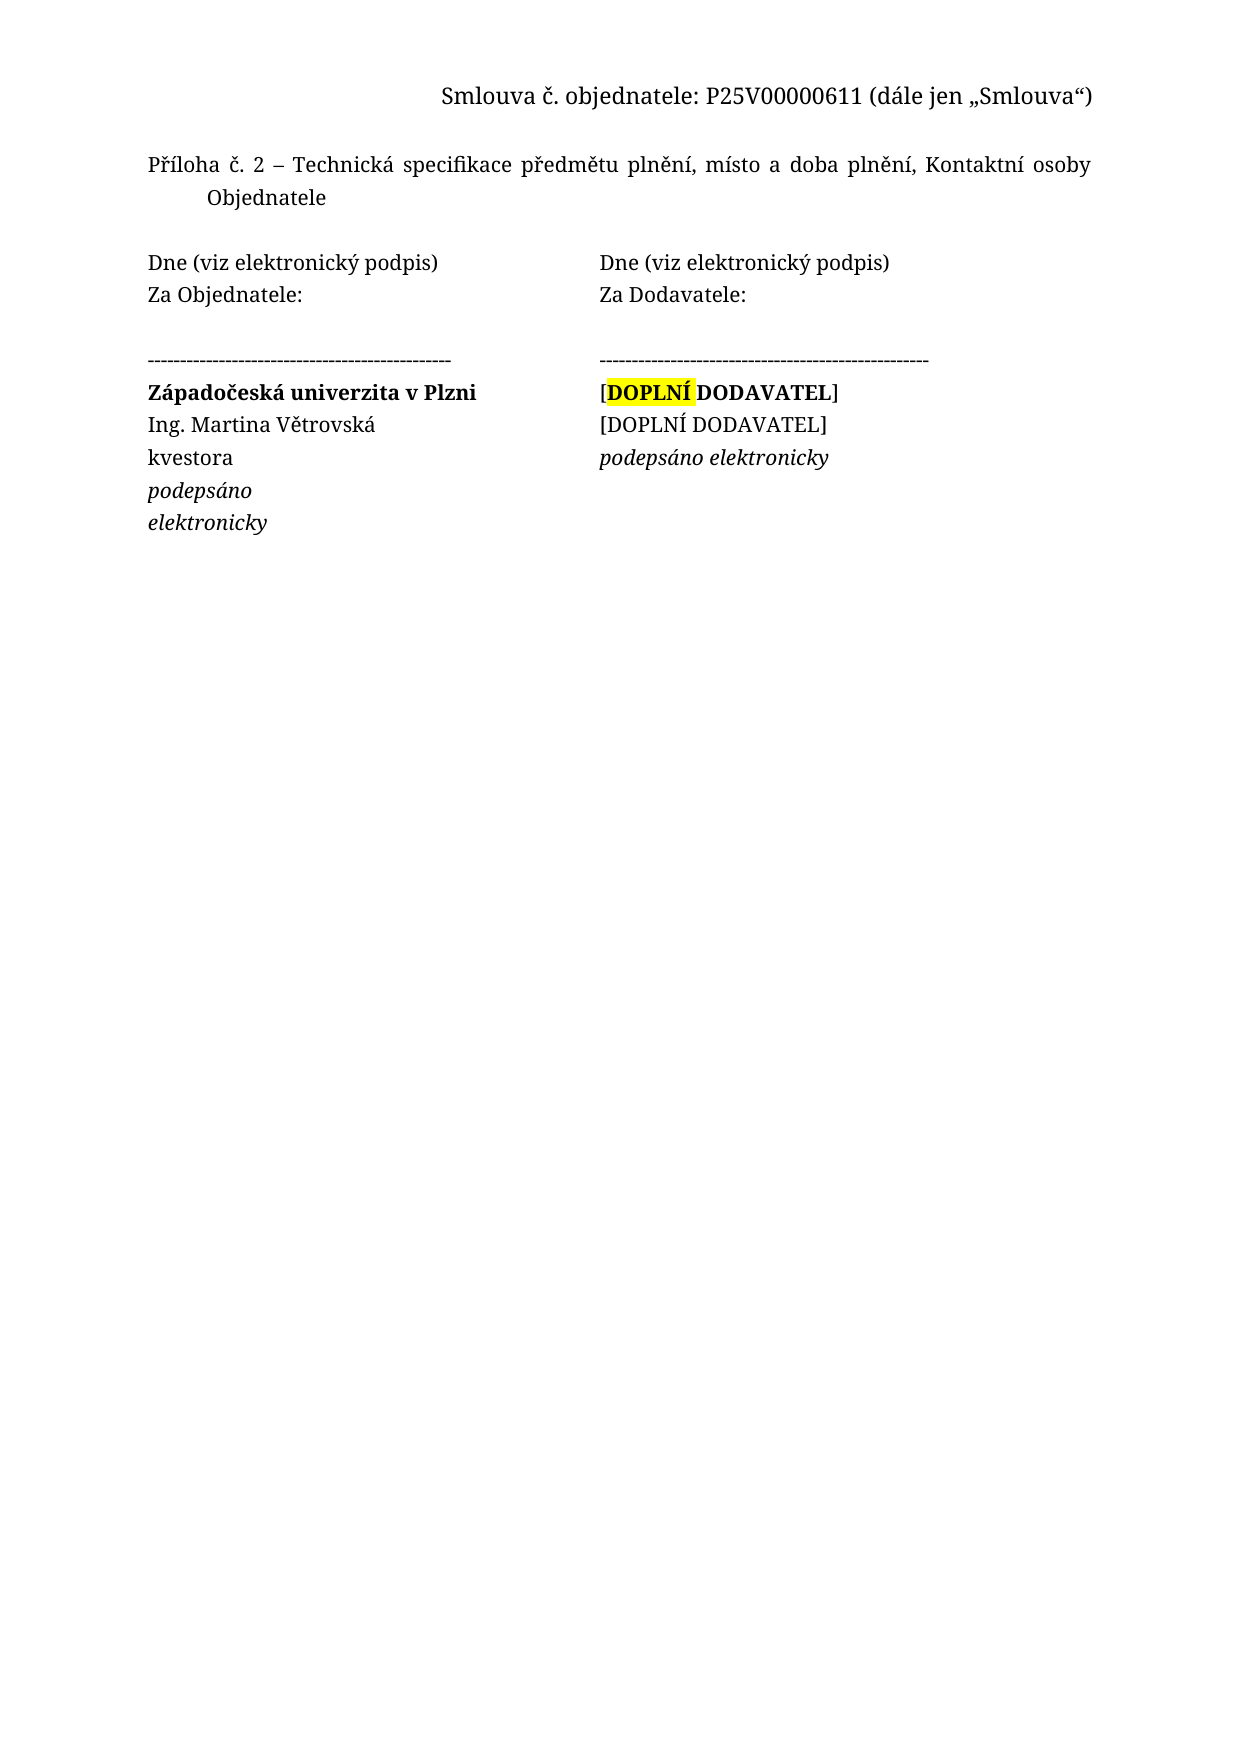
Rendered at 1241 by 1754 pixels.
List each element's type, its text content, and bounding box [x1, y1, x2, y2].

table_header Dne (viz elektronický podpis) Za Objednatele: ----------------------------------------------- Západočeská univerzita v Plzni Ing. Martina Větrovská kvestora podepsáno elektronicky [136, 248, 588, 541]
table_header Dne (viz elektronický podpis) Za Dodavatele: --------------------------------------------------- [DOPLNÍ DODAVATEL] [DOPLNÍ DODAVATEL] podepsáno elektronicky [588, 248, 1040, 541]
text Příloha č. 2 – Technická specifikace předmětu plnění, místo a doba plnění, Kontaktní osoby Objednatele [148, 150, 1093, 211]
